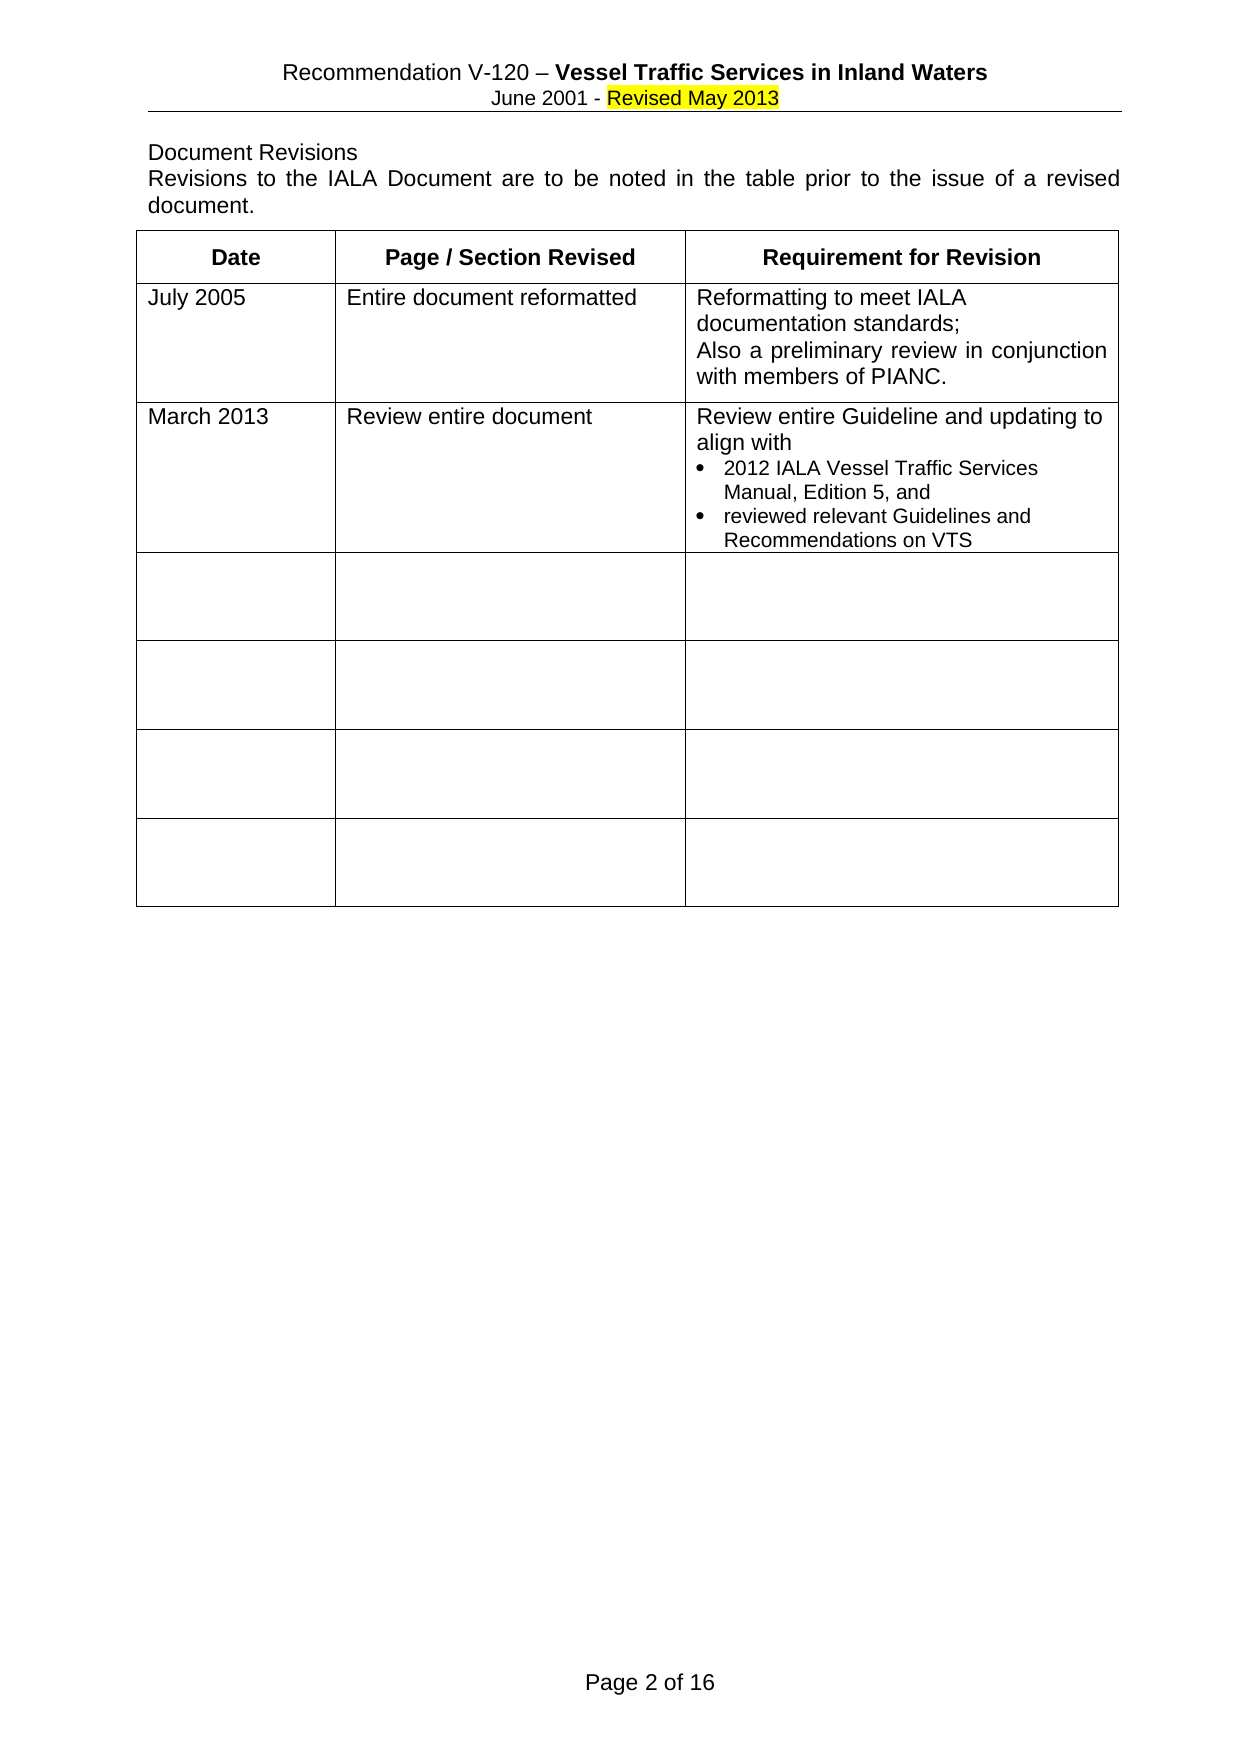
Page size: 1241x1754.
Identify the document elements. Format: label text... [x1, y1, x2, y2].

table_cell [686, 730, 1118, 817]
table_cell [137, 819, 335, 906]
table_cell [336, 819, 685, 906]
table_header Page / Section Revised [336, 231, 685, 283]
table_header Requirement for Revision [686, 231, 1118, 283]
table_cell March 2013 [137, 403, 335, 552]
table_header Date [137, 231, 335, 283]
table_cell Reformatting to meet IALA documentation standards; Also a preliminary review in conjunction with members of PIANC. [686, 284, 1118, 402]
table_cell [137, 641, 335, 729]
table_cell Entire document reformatted [336, 284, 685, 402]
table_cell Review entire Guideline and updating to align with 2012 IALA Vessel Traffic Services Manual, Edition 5, and reviewed relevant Guidelines and Recommendations on VTS [686, 403, 1118, 552]
text Revisions to the IALA Document are to be noted in the table prior to the issue of a revised document. [148, 165, 1122, 218]
table_cell Review entire document [336, 403, 685, 552]
table_cell July 2005 [137, 284, 335, 402]
table_cell [336, 730, 685, 817]
table_cell [137, 730, 335, 817]
title Document Revisions [148, 139, 1122, 165]
table_cell [686, 819, 1118, 906]
table_cell [137, 553, 335, 640]
table_cell [686, 553, 1118, 640]
table_cell [336, 553, 685, 640]
table_cell [336, 641, 685, 729]
table_cell [686, 641, 1118, 729]
